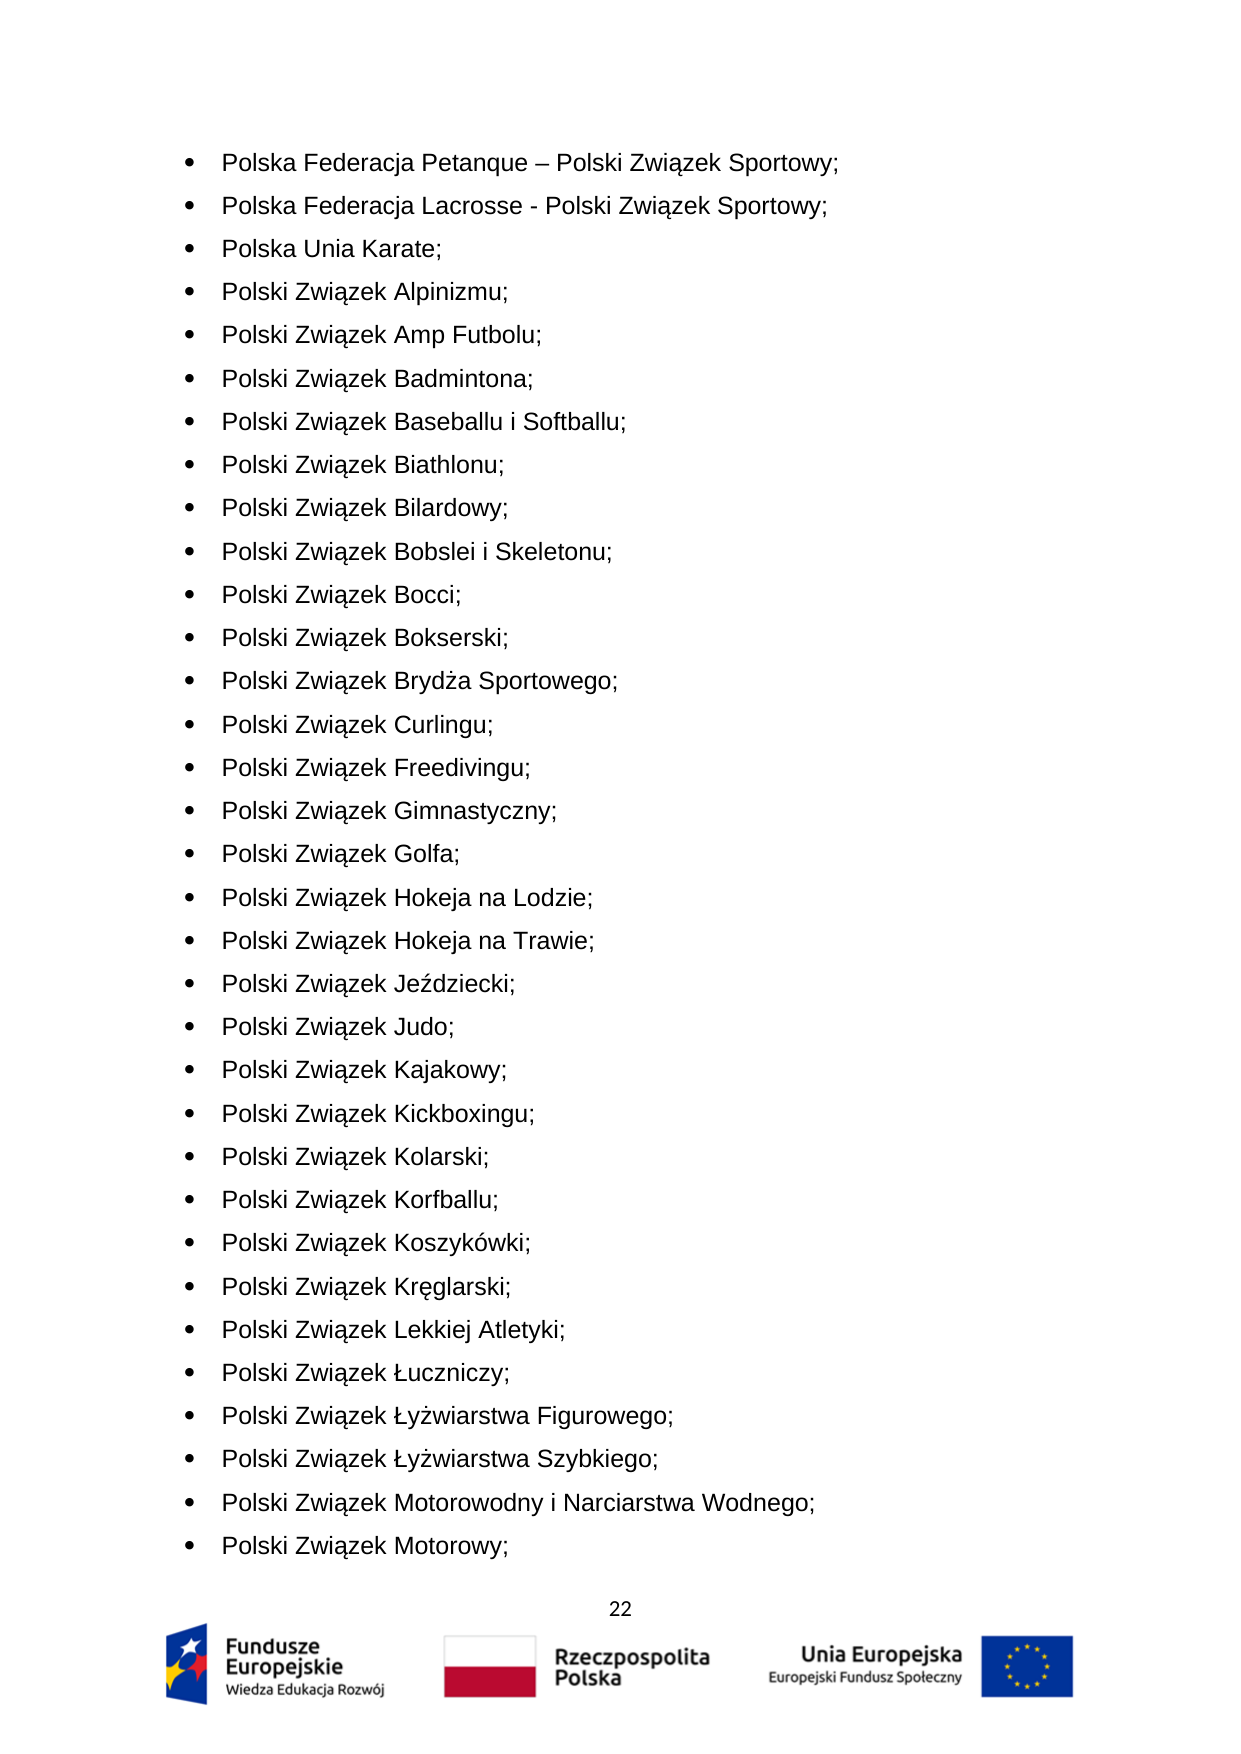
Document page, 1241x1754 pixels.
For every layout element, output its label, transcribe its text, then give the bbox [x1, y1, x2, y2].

list Polski Związek Alpinizmu; [185, 277, 1093, 306]
list Polska Federacja Petanque – Polski Związek Sportowy; [185, 148, 1093, 176]
list Polski Związek Łyżwiarstwa Szybkiego; [185, 1444, 1093, 1473]
list Polski Związek Bobslei i Skeletonu; [185, 537, 1093, 566]
list Polski Związek Bilardowy; [185, 493, 1093, 522]
list Polski Związek Kręglarski; [185, 1272, 1093, 1300]
picture [146, 1603, 1093, 1725]
list Polski Związek Freedivingu; [185, 753, 1093, 782]
list Polski Związek Korfballu; [185, 1185, 1093, 1214]
list Polski Związek Kajakowy; [185, 1055, 1093, 1084]
list Polski Związek Kickboxingu; [185, 1099, 1093, 1127]
list Polski Związek Bocci; [185, 580, 1093, 609]
list Polski Związek Judo; [185, 1012, 1093, 1041]
list Polski Związek Badmintona; [185, 364, 1093, 393]
list Polska Unia Karate; [185, 234, 1093, 263]
list Polski Związek Curlingu; [185, 709, 1093, 738]
list Polski Związek Baseballu i Softballu; [185, 407, 1093, 436]
list Polski Związek Hokeja na Trawie; [185, 926, 1093, 954]
list Polski Związek Gimnastyczny; [185, 796, 1093, 825]
list Polski Związek Koszykówki; [185, 1228, 1093, 1257]
list Polski Związek Motorowy; [185, 1531, 1093, 1560]
list Polski Związek Amp Futbolu; [185, 321, 1093, 349]
list Polski Związek Golfa; [185, 839, 1093, 868]
list Polski Związek Łyżwiarstwa Figurowego; [185, 1401, 1093, 1430]
list Polski Związek Kolarski; [185, 1142, 1093, 1171]
list Polski Związek Jeździecki; [185, 969, 1093, 998]
list Polska Federacja Lacrosse - Polski Związek Sportowy; [185, 191, 1093, 220]
list Polski Związek Lekkiej Atletyki; [185, 1315, 1093, 1344]
list Polski Związek Brydża Sportowego; [185, 666, 1093, 695]
list Polski Związek Bokserski; [185, 623, 1093, 652]
list Polski Związek Łuczniczy; [185, 1358, 1093, 1387]
list Polski Związek Hokeja na Lodzie; [185, 882, 1093, 911]
list Polski Związek Motorowodny i Narciarstwa Wodnego; [185, 1488, 1093, 1517]
list Polski Związek Biathlonu; [185, 450, 1093, 479]
